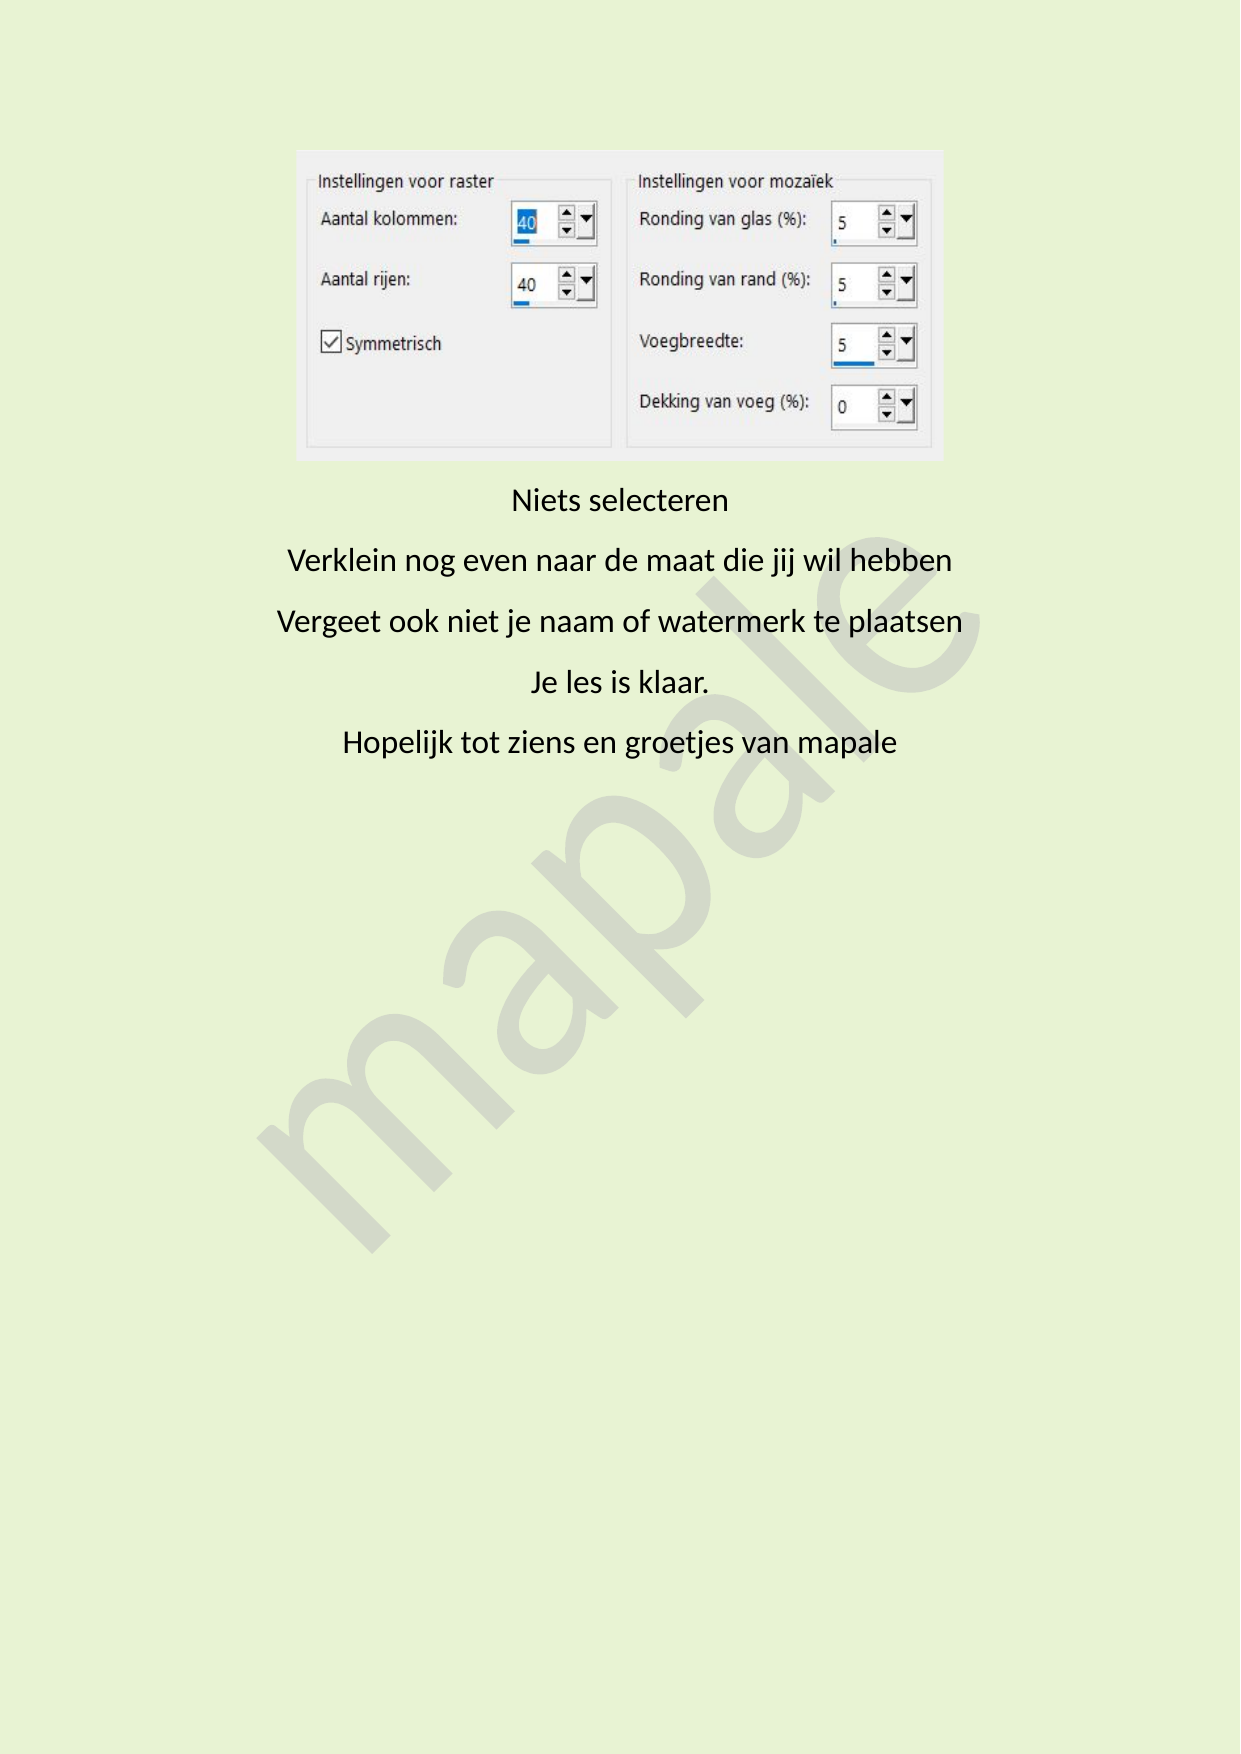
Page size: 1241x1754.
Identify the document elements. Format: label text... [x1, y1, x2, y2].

text Je les is klaar. [150, 661, 1090, 701]
text Hopelijk tot ziens en groetjes van mapale [150, 721, 1090, 762]
text Verklein nog even naar de maat die jij wil hebben [150, 539, 1090, 580]
text Vergeet ook niet je naam of watermerk te plaatsen [150, 600, 1090, 641]
text Niets selecteren [150, 479, 1090, 519]
